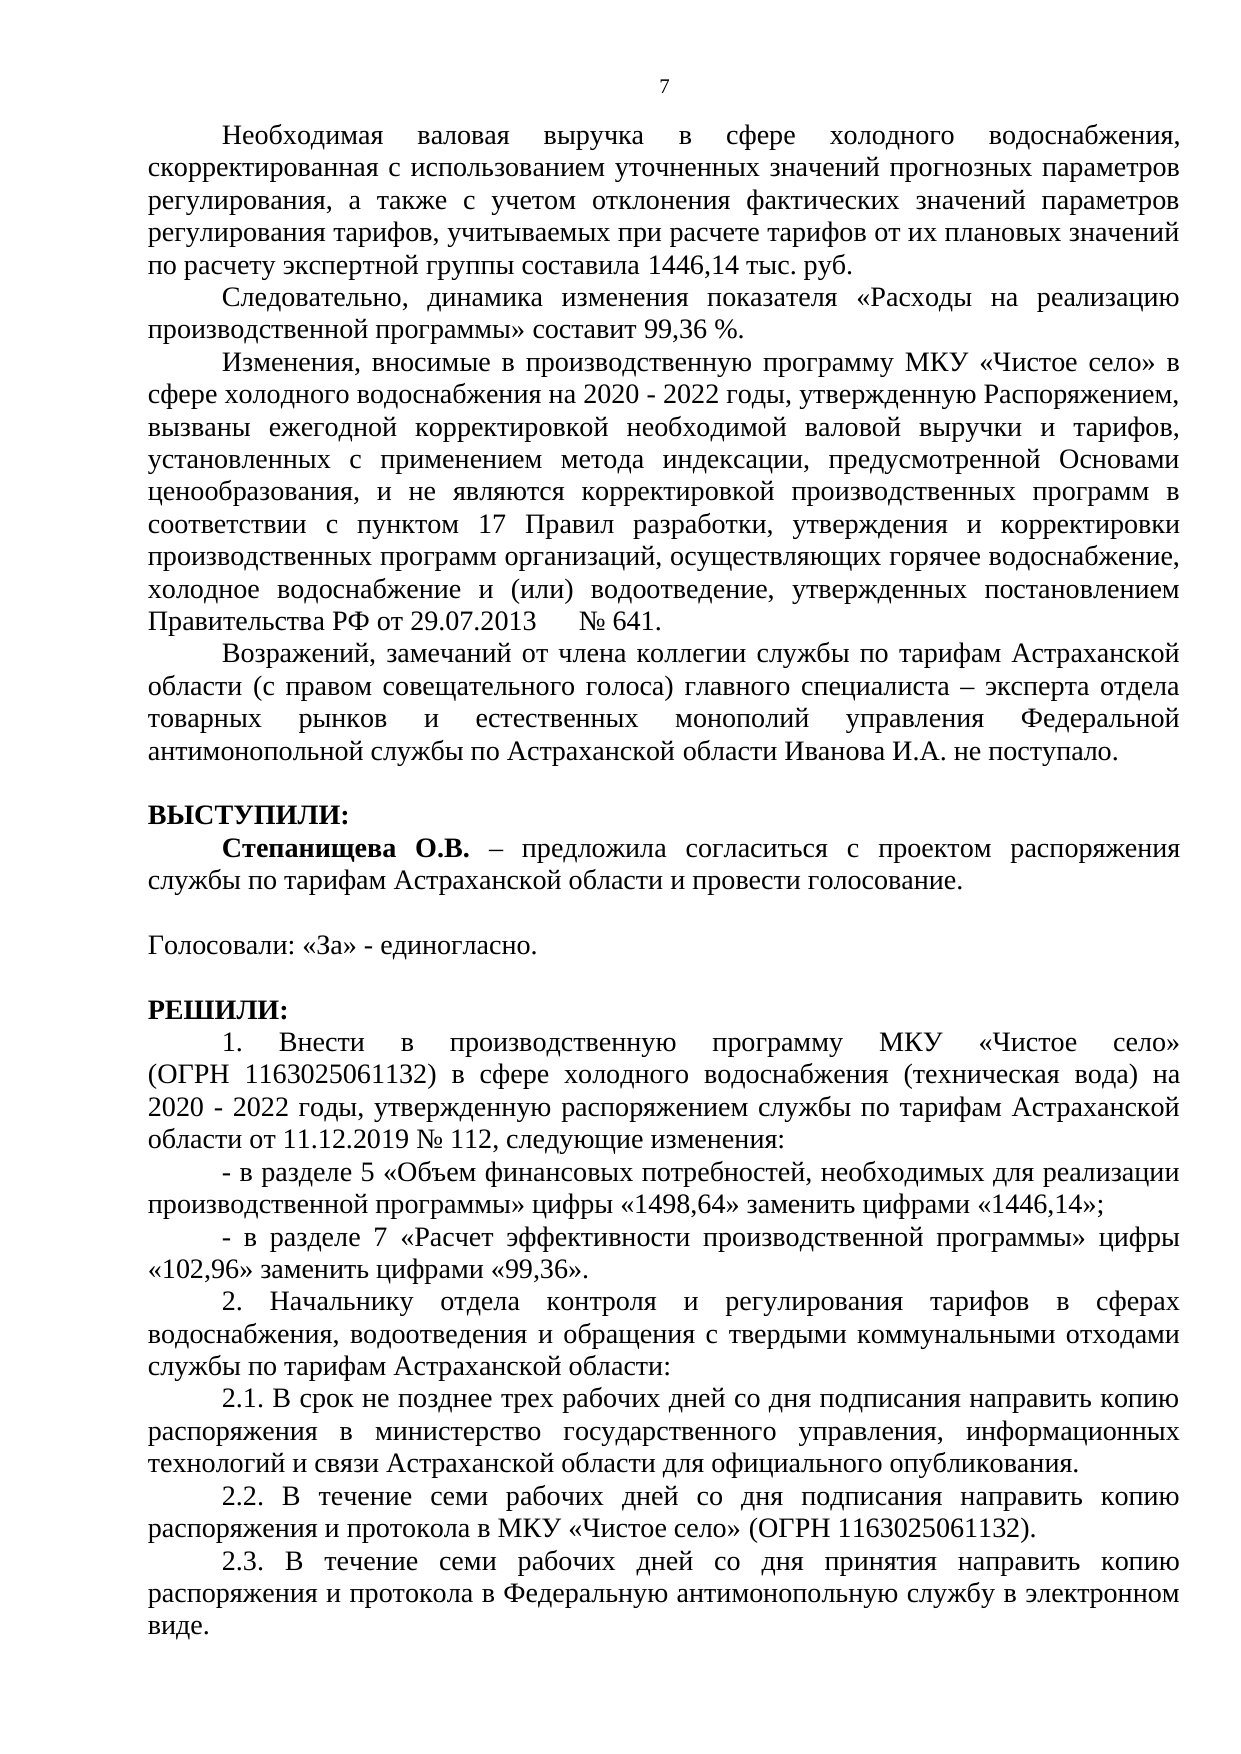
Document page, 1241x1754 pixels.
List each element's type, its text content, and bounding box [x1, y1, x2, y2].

text РЕШИЛИ: [148, 993, 1181, 1025]
text - в разделе 5 «Объем финансовых потребностей, необходимых для реализации производственной программы» цифры «1498,64» заменить цифрами «1446,14»; [148, 1155, 1181, 1219]
text Изменения, вносимые в производственную программу МКУ «Чистое село» в сфере холодного водоснабжения на 2020 - 2022 годы, утвержденную Распоряжением, вызваны ежегодной корректировкой необходимой валовой выручки и тарифов, установленных с применением метода индексации, предусмотренной Основами ценообразования, и не являются корректировкой производственных программ в соответствии с пунктом 17 Правил разработки, утверждения и корректировки производственных программ организаций, осуществляющих горячее водоснабжение, холодное водоснабжение и (или) водоотведение, утвержденных постановлением Правительства РФ от 29.07.2013 № 641. [148, 345, 1181, 636]
text Степанищева О.В. – предложила согласиться с проектом распоряжения службы по тарифам Астраханской области и провести голосование. [148, 831, 1181, 896]
text 2.2. В течение семи рабочих дней со дня подписания направить копию распоряжения и протокола в МКУ «Чистое село» (ОГРН 1163025061132). [148, 1479, 1181, 1543]
text 2.1. В срок не позднее трех рабочих дней со дня подписания направить копию распоряжения в министерство государственного управления, информационных технологий и связи Астраханской области для официального опубликования. [148, 1382, 1181, 1479]
text - в разделе 7 «Расчет эффективности производственной программы» цифры «102,96» заменить цифрами «99,36». [148, 1219, 1181, 1284]
text 2. Начальнику отдела контроля и регулирования тарифов в сферах водоснабжения, водоотведения и обращения с твердыми коммунальными отходами службы по тарифам Астраханской области: [148, 1284, 1181, 1382]
text Необходимая валовая выручка в сфере холодного водоснабжения, скорректированная с использованием уточненных значений прогнозных параметров регулирования, а также с учетом отклонения фактических значений параметров регулирования тарифов, учитываемых при расчете тарифов от их плановых значений по расчету экспертной группы составила 1446,14 тыс. руб. [148, 118, 1181, 280]
text Возражений, замечаний от члена коллегии службы по тарифам Астраханской области (с правом совещательного голоса) главного специалиста – эксперта отдела товарных рынков и естественных монополий управления Федеральной антимонопольной службы по Астраханской области Иванова И.А. не поступало. [148, 636, 1181, 766]
text 1. Внести в производственную программу МКУ «Чистое село» (ОГРН 1163025061132) в сфере холодного водоснабжения (техническая вода) на 2020 - 2022 годы, утвержденную распоряжением службы по тарифам Астраханской области от 11.12.2019 № 112, следующие изменения: [148, 1025, 1181, 1155]
text ВЫСТУПИЛИ: [148, 798, 1181, 831]
text Следовательно, динамика изменения показателя «Расходы на реализацию производственной программы» составит 99,36 %. [148, 280, 1181, 345]
text 2.3. В течение семи рабочих дней со дня принятия направить копию распоряжения и протокола в Федеральную антимонопольную службу в электронном виде. [148, 1543, 1181, 1641]
text Голосовали: «За» - единогласно. [148, 928, 1181, 960]
